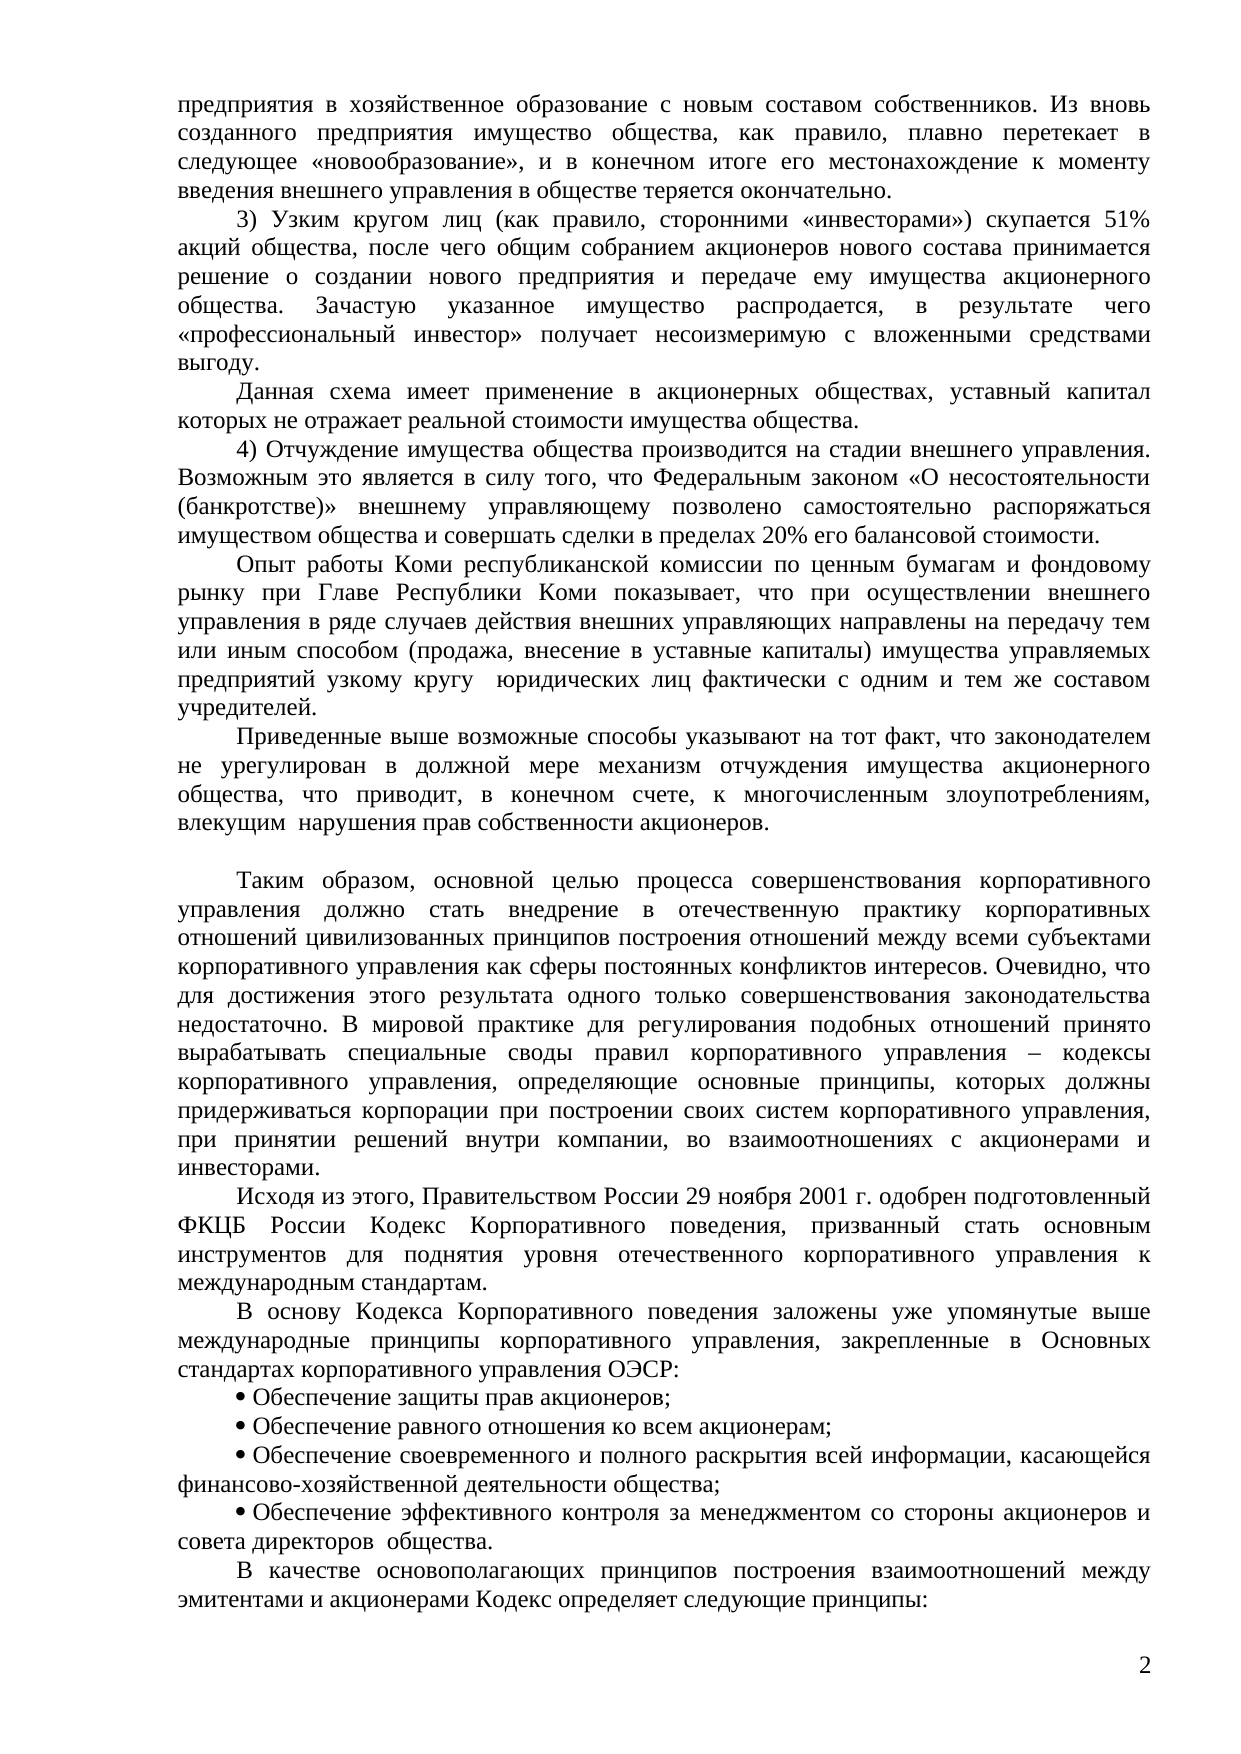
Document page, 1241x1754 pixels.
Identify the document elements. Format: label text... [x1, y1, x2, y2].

text Опыт работы Коми республиканской комиссии по ценным бумагам и фондовому рынку при Главе Республики Коми показывает, что при осуществлении внешнего управления в ряде случаев действия внешних управляющих направлены на передачу тем или иным способом (продажа, внесение в уставные капиталы) имущества управляемых предприятий узкому кругу юридических лиц фактически с одним и тем же составом учредителей. [177, 549, 1152, 721]
list Обеспечение своевременного и полного раскрытия всей информации, касающейся финансово-хозяйственной деятельности общества; [177, 1440, 1152, 1497]
list Обеспечение защиты прав акционеров; [177, 1382, 1152, 1411]
list Обеспечение эффективного контроля за менеджментом со стороны акционеров и совета директоров общества. [177, 1497, 1152, 1555]
text 4) Отчуждение имущества общества производится на стадии внешнего управления. Возможным это является в силу того, что Федеральным законом «О несостоятельности (банкротстве)» внешнему управляющему позволено самостоятельно распоряжаться имуществом общества и совершать сделки в пределах 20% его балансовой стоимости. [177, 434, 1152, 549]
text Исходя из этого, Правительством России 29 ноября 2001 г. одобрен подготовленный ФКЦБ России Кодекс Корпоративного поведения, призванный стать основным инструментов для поднятия уровня отечественного корпоративного управления к международным стандартам. [177, 1181, 1152, 1296]
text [177, 89, 1152, 204]
text Приведенные выше возможные способы указывают на тот факт, что законодателем не урегулирован в должной мере механизм отчуждения имущества акционерного общества, что приводит, в конечном счете, к многочисленным злоупотреблениям, влекущим нарушения прав собственности акционеров. [177, 721, 1152, 836]
text В основу Кодекса Корпоративного поведения заложены уже упомянутые выше международные принципы корпоративного управления, закрепленные в Основных стандартах корпоративного управления ОЭСР: [177, 1296, 1152, 1382]
list Обеспечение равного отношения ко всем акционерам; [177, 1411, 1152, 1440]
text Таким образом, основной целью процесса совершенствования корпоративного управления должно стать внедрение в отечественную практику корпоративных отношений цивилизованных принципов построения отношений между всеми субъектами корпоративного управления как сферы постоянных конфликтов интересов. Очевидно, что для достижения этого результата одного только совершенствования законодательства недостаточно. В мировой практике для регулирования подобных отношений принято вырабатывать специальные своды правил корпоративного управления – кодексы корпоративного управления, определяющие основные принципы, которых должны придерживаться корпорации при построении своих систем корпоративного управления, при принятии решений внутри компании, во взаимоотношениях с акционерами и инвесторами. [177, 865, 1152, 1181]
text Данная схема имеет применение в акционерных обществах, уставный капитал которых не отражает реальной стоимости имущества общества. [177, 376, 1152, 434]
text В качестве основополагающих принципов построения взаимоотношений между эмитентами и акционерами Кодекс определяет следующие принципы: [177, 1555, 1152, 1612]
text 3) Узким кругом лиц (как правило, сторонними «инвесторами») скупается 51% акций общества, после чего общим собранием акционеров нового состава принимается решение о создании нового предприятия и передаче ему имущества акционерного общества. Зачастую указанное имущество распродается, в результате чего «профессиональный инвестор» получает несоизмеримую с вложенными средствами выгоду. [177, 204, 1152, 376]
